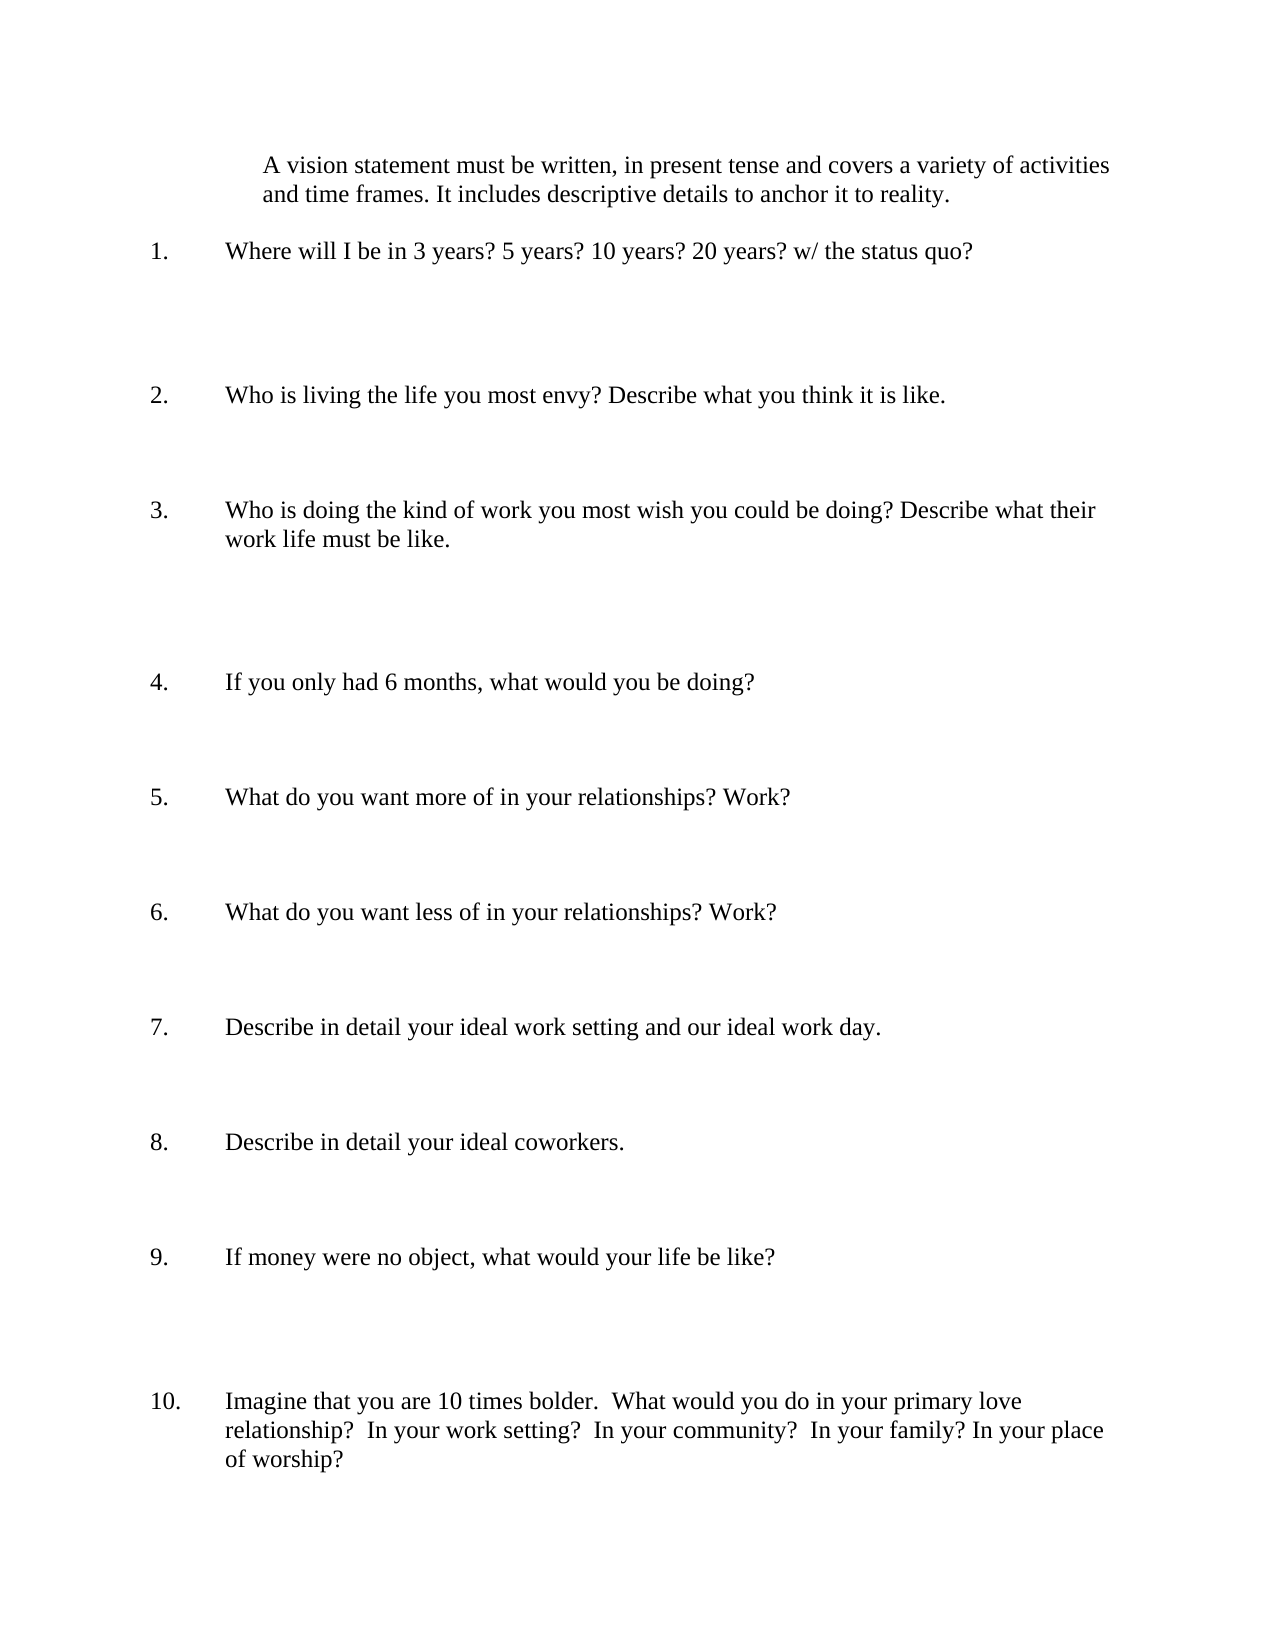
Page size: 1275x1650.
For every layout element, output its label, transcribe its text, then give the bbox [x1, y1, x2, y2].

list If you only had 6 months, what would you be doing? [150, 667, 1125, 696]
text A vision statement must be written, in present tense and covers a variety of activities and time frames. It includes descriptive details to anchor it to reality. [262, 150, 1125, 207]
list Describe in detail your ideal work setting and our ideal work day. [150, 1012, 1125, 1041]
list Who is living the life you most envy? Describe what you think it is like. [150, 380, 1125, 409]
list If money were no object, what would your life be like? [150, 1242, 1125, 1271]
list Describe in detail your ideal coworkers. [150, 1127, 1125, 1156]
list Who is doing the kind of work you most wish you could be doing? Describe what their work life must be like. [150, 495, 1125, 552]
list What do you want more of in your relationships? Work? [150, 782, 1125, 811]
list Where will I be in 3 years? 5 years? 10 years? 20 years? w/ the status quo? [150, 236, 1125, 265]
list What do you want less of in your relationships? Work? [150, 897, 1125, 926]
list Imagine that you are 10 times bolder. What would you do in your primary love relationship? In your work setting? In your community? In your family? In your place of worship? [150, 1386, 1125, 1472]
